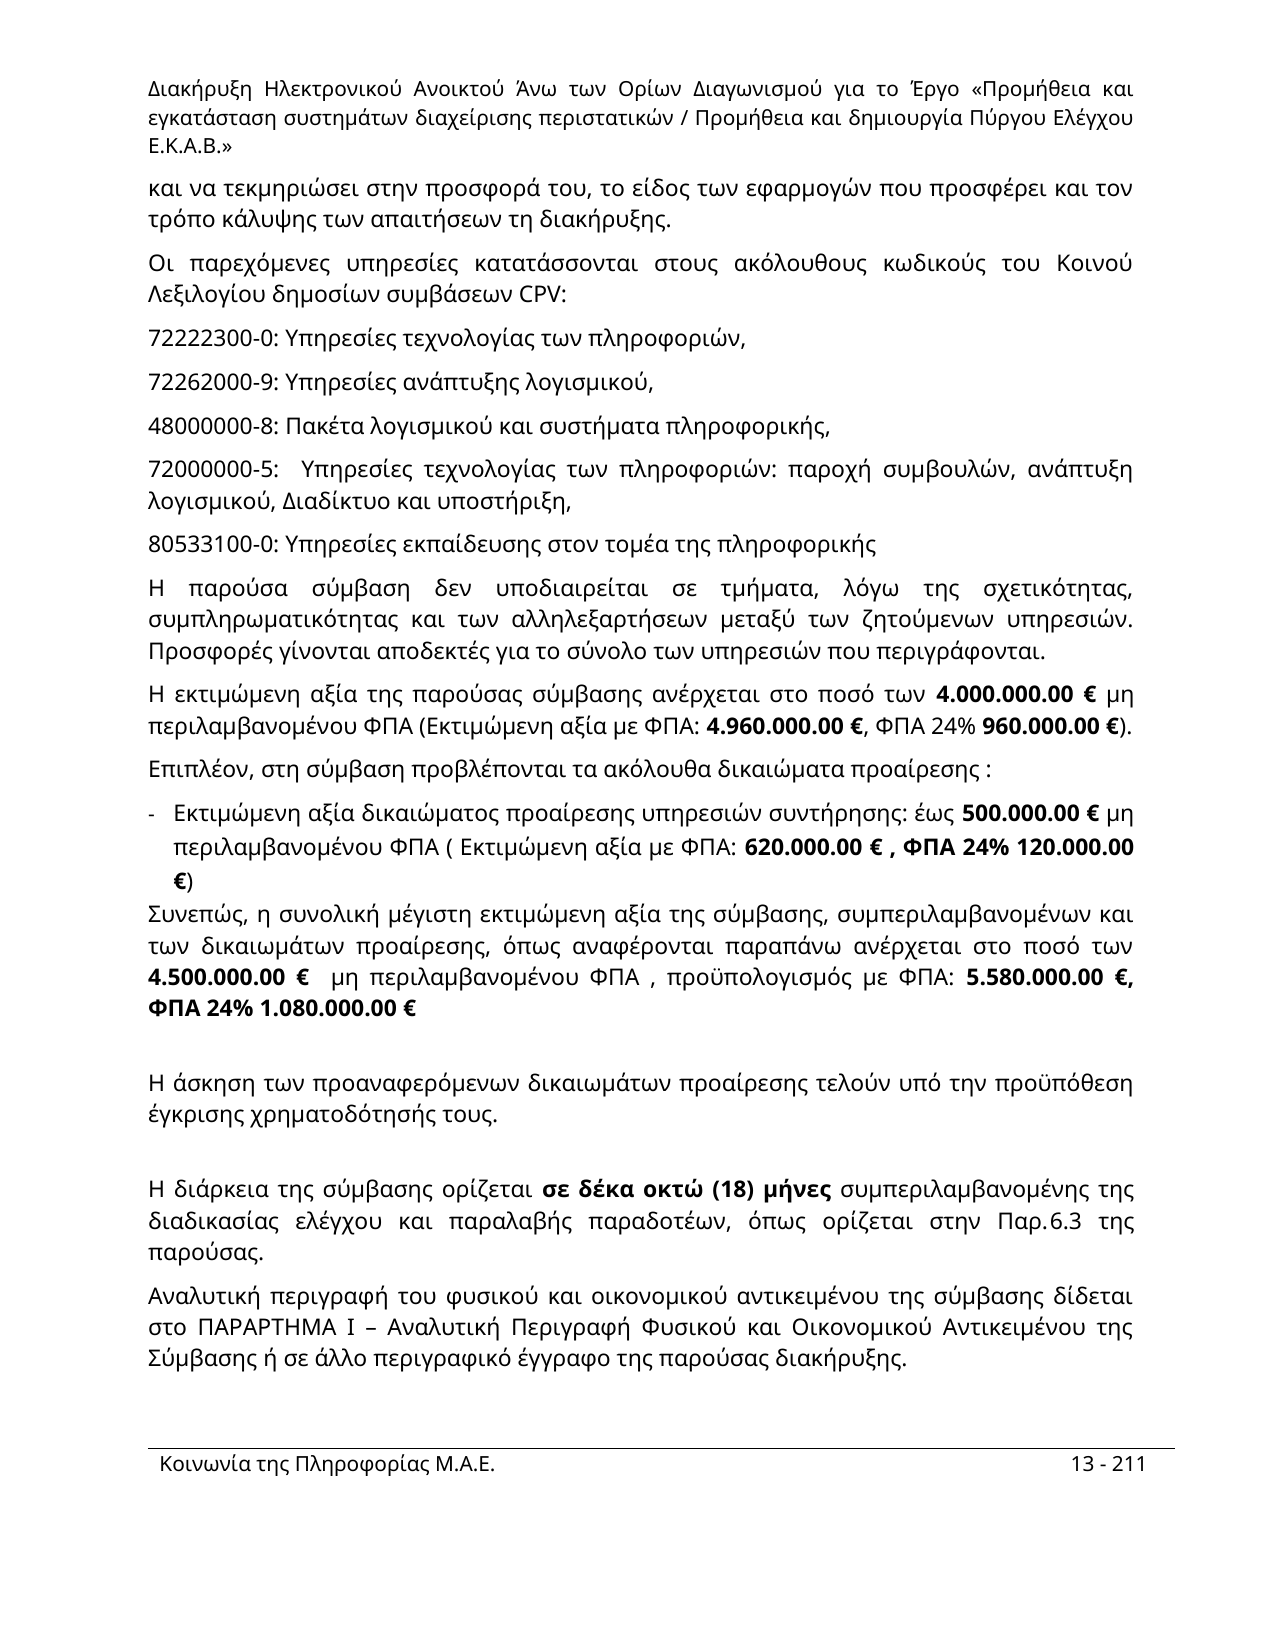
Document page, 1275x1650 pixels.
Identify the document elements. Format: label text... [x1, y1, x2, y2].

text 48000000-8: Πακέτα λογισμικού και συστήματα πληροφορικής, [148, 410, 1134, 441]
text Συνεπώς, η συνολική μέγιστη εκτιμώμενη αξία της σύμβασης, συμπεριλαμβανομένων και των δικαιωμάτων προαίρεσης, όπως αναφέρονται παραπάνω ανέρχεται στο ποσό των 4.500.000.00 € μη περιλαμβανομένου ΦΠΑ , προϋπολογισμός με ΦΠΑ: 5.580.000.00 €, ΦΠΑ 24% 1.080.000.00 € [148, 898, 1134, 1023]
list Εκτιμώμενη αξία δικαιώματος προαίρεσης υπηρεσιών συντήρησης: έως 500.000.00 € μη περιλαμβανομένου ΦΠΑ ( Εκτιμώμενη αξία με ΦΠΑ: 620.000.00 € , ΦΠΑ 24% 120.000.00 €) [148, 797, 1134, 896]
text 72222300-0: Υπηρεσίες τεχνολογίας των πληροφοριών, [148, 322, 1134, 353]
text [148, 172, 1134, 235]
text Οι παρεχόμενες υπηρεσίες κατατάσσονται στους ακόλουθους κωδικούς του Κοινού Λεξιλογίου δημοσίων συμβάσεων CPV: [148, 247, 1134, 310]
text Αναλυτική περιγραφή του φυσικού και οικονομικού αντικειμένου της σύμβασης δίδεται στο ΠΑΡΑΡΤΗΜΑ Ι – Αναλυτική Περιγραφή Φυσικού και Οικονομικού Αντικειμένου της Σύμβασης ή σε άλλο περιγραφικό έγγραφο της παρούσας διακήρυξης. [148, 1280, 1134, 1373]
text 72000000-5: Υπηρεσίες τεχνολογίας των πληροφοριών: παροχή συμβουλών, ανάπτυξη λογισμικού, Διαδίκτυο και υποστήριξη, [148, 453, 1134, 516]
text 72262000-9: Υπηρεσίες ανάπτυξης λογισμικού, [148, 366, 1134, 397]
text Η διάρκεια της σύμβασης ορίζεται σε δέκα οκτώ (18) μήνες συμπεριλαμβανομένης της διαδικασίας ελέγχου και παραλαβής παραδοτέων, όπως ορίζεται στην Παρ.6.3 της παρούσας. [148, 1173, 1134, 1267]
text Επιπλέον, στη σύμβαση προβλέπονται τα ακόλουθα δικαιώματα προαίρεσης : [148, 753, 1134, 785]
text Η άσκηση των προαναφερόμενων δικαιωμάτων προαίρεσης τελούν υπό την προϋπόθεση έγκρισης χρηματοδότησής τους. [148, 1067, 1134, 1130]
text Η παρούσα σύμβαση δεν υποδιαιρείται σε τμήματα, λόγω της σχετικότητας, συμπληρωματικότητας και των αλληλεξαρτήσεων μεταξύ των ζητούμενων υπηρεσιών. Προσφορές γίνονται αποδεκτές για το σύνολο των υπηρεσιών που περιγράφονται. [148, 572, 1134, 666]
text Η εκτιμώμενη αξία της παρούσας σύμβασης ανέρχεται στο ποσό των 4.000.000.00 € μη περιλαμβανομένου ΦΠΑ (Εκτιμώμενη αξία με ΦΠΑ: 4.960.000.00 €, ΦΠΑ 24% 960.000.00 €). [148, 678, 1134, 741]
text 80533100-0: Υπηρεσίες εκπαίδευσης στον τομέα της πληροφορικής [148, 528, 1134, 560]
